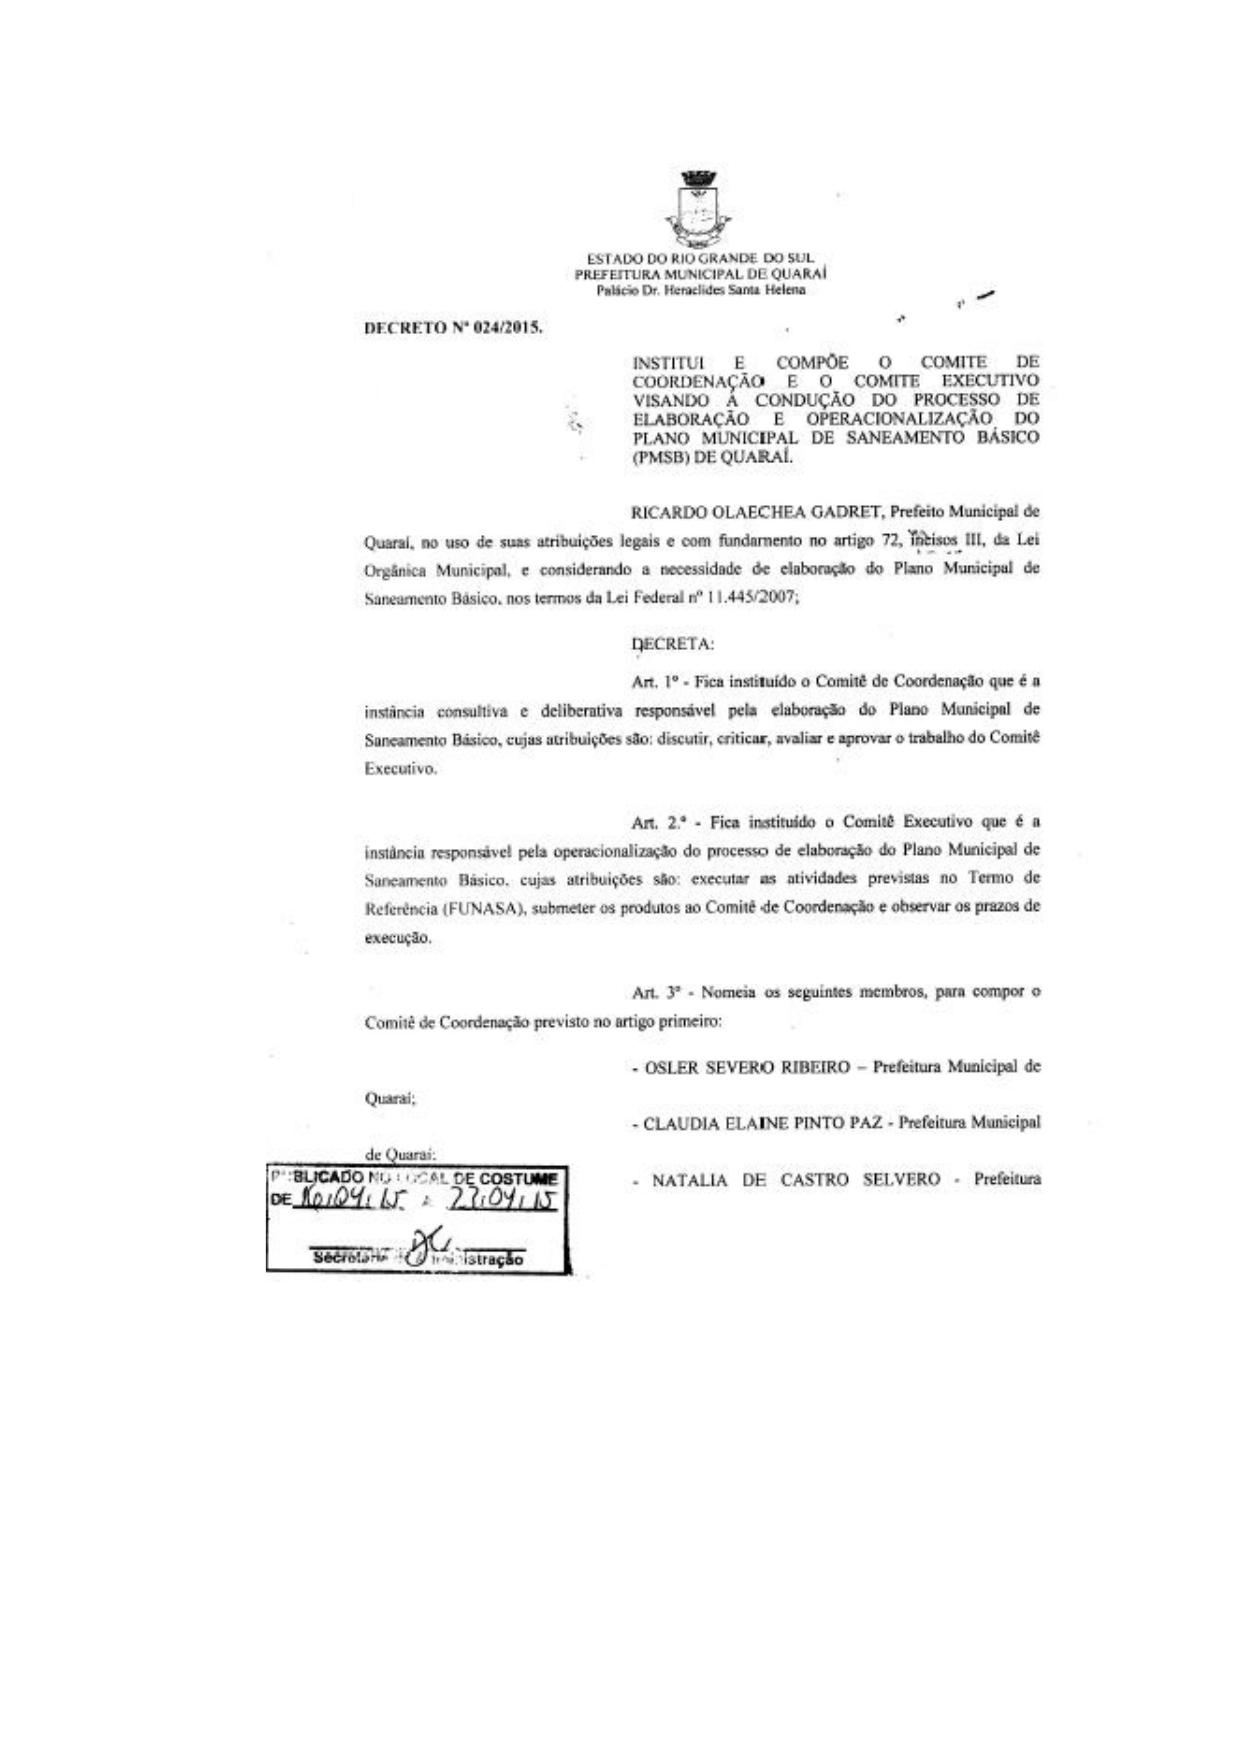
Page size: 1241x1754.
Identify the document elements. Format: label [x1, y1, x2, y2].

picture [265, 147, 1107, 1282]
